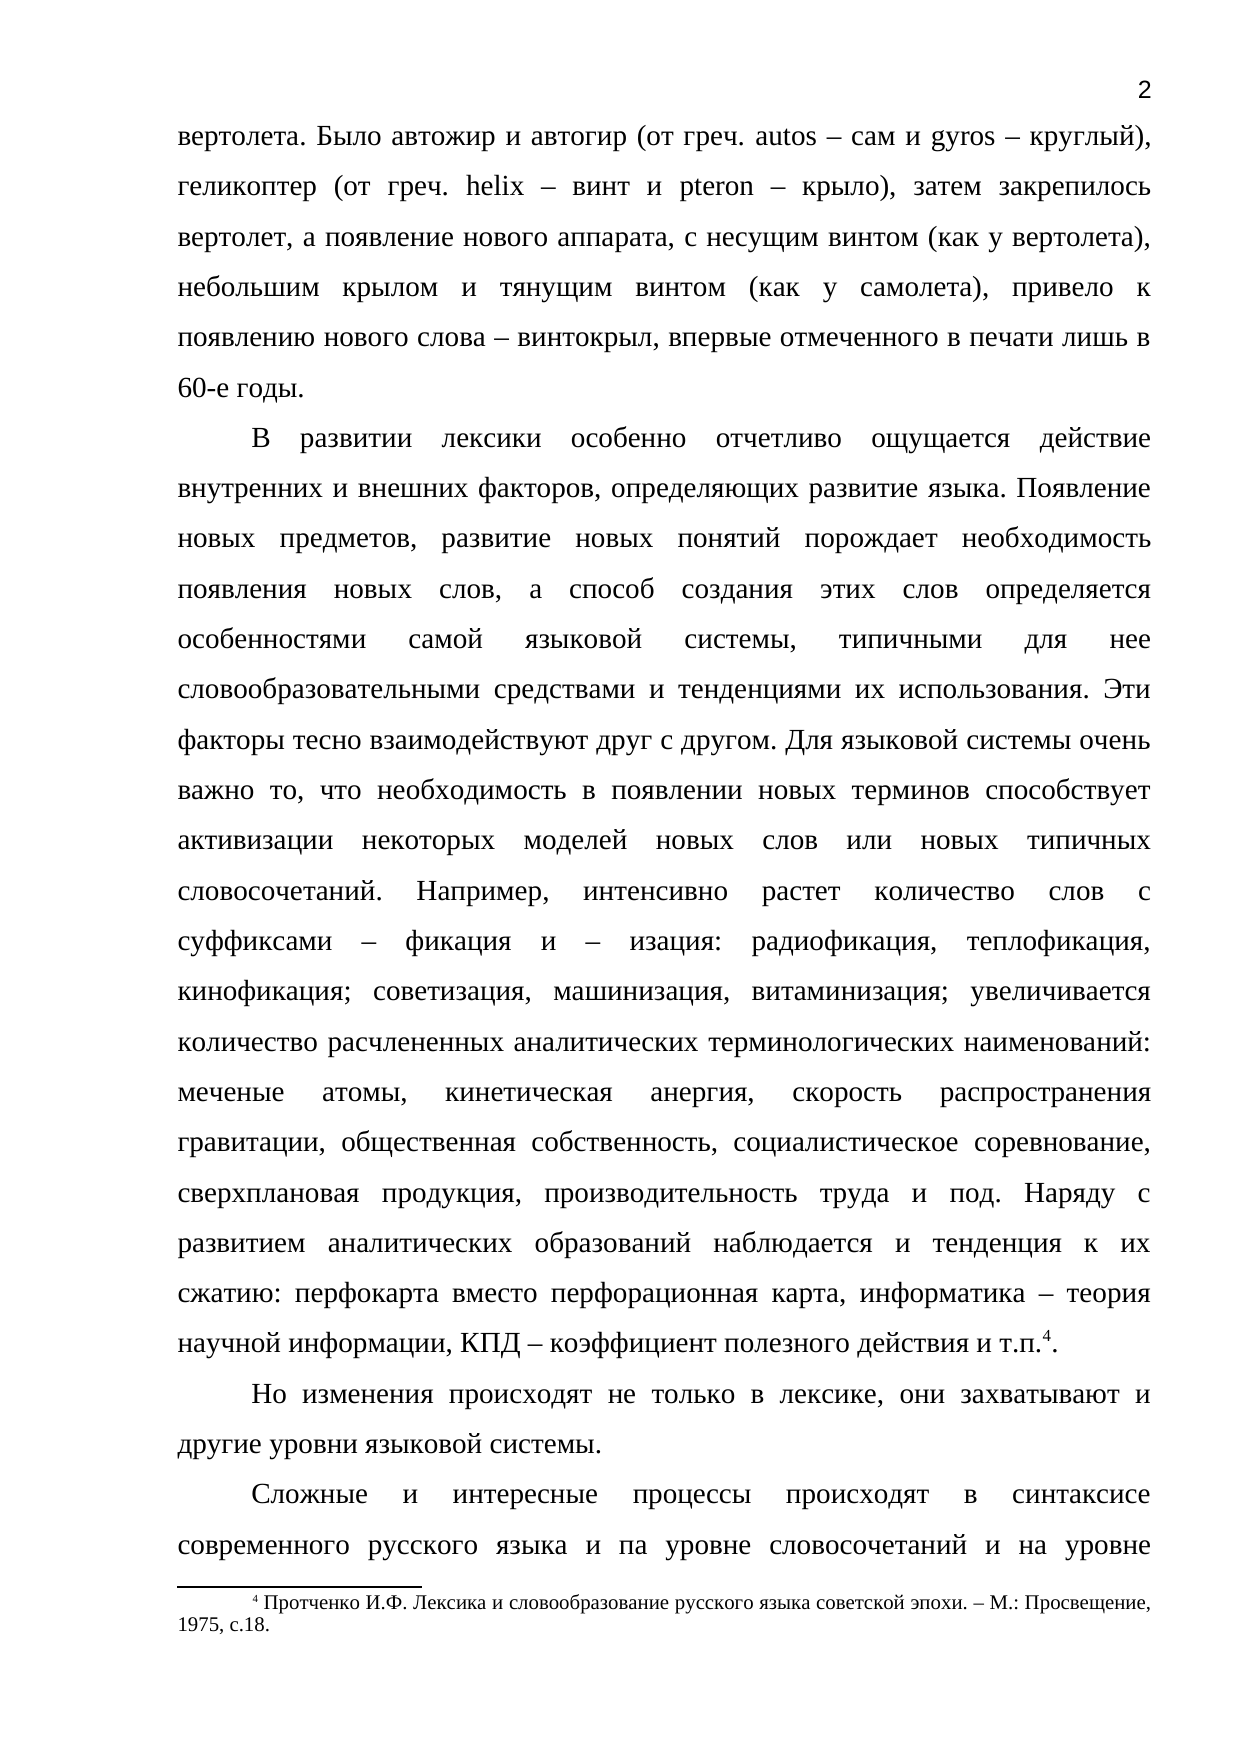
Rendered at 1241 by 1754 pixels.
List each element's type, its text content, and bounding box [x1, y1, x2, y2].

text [177, 1477, 1152, 1560]
text В развитии лексики особенно отчетливо ощущается действие внутренних и внешних факторов, определяющих развитие языка. Появление новых предметов, развитие новых понятий порождает необходимость появления новых слов, а способ создания этих слов определяется особенностями самой языковой системы, типичными для нее словообразовательными средствами и тенденциями их использования. Эти факторы тесно взаимодействуют друг с другом. Для языковой системы очень важно то, что необходимость в появлении новых терминов способствует активизации некоторых моделей новых слов или новых типичных словосочетаний. Например, интенсивно растет количество слов с суффиксами – фикация и – изация: радиофикация, теплофикация, кинофикация; советизация, машинизация, витаминизация; увеличивается количество расчлененных аналитических терминологических наименований: меченые атомы, кинетическая анергия, скорость распространения гравитации, общественная собственность, социалистическое соревнование, сверхплановая продукция, производительность труда и под. Наряду с развитием аналитических образований наблюдается и тенденция к их сжатию: перфокарта вместо перфорационная карта, информатика – теория научной информации, КПД – коэффициент полезного действия и т.п.. [177, 420, 1152, 1359]
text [177, 118, 1152, 403]
text Но изменения происходят не только в лексике, они захватывают и другие уровни языковой системы. [177, 1376, 1152, 1460]
